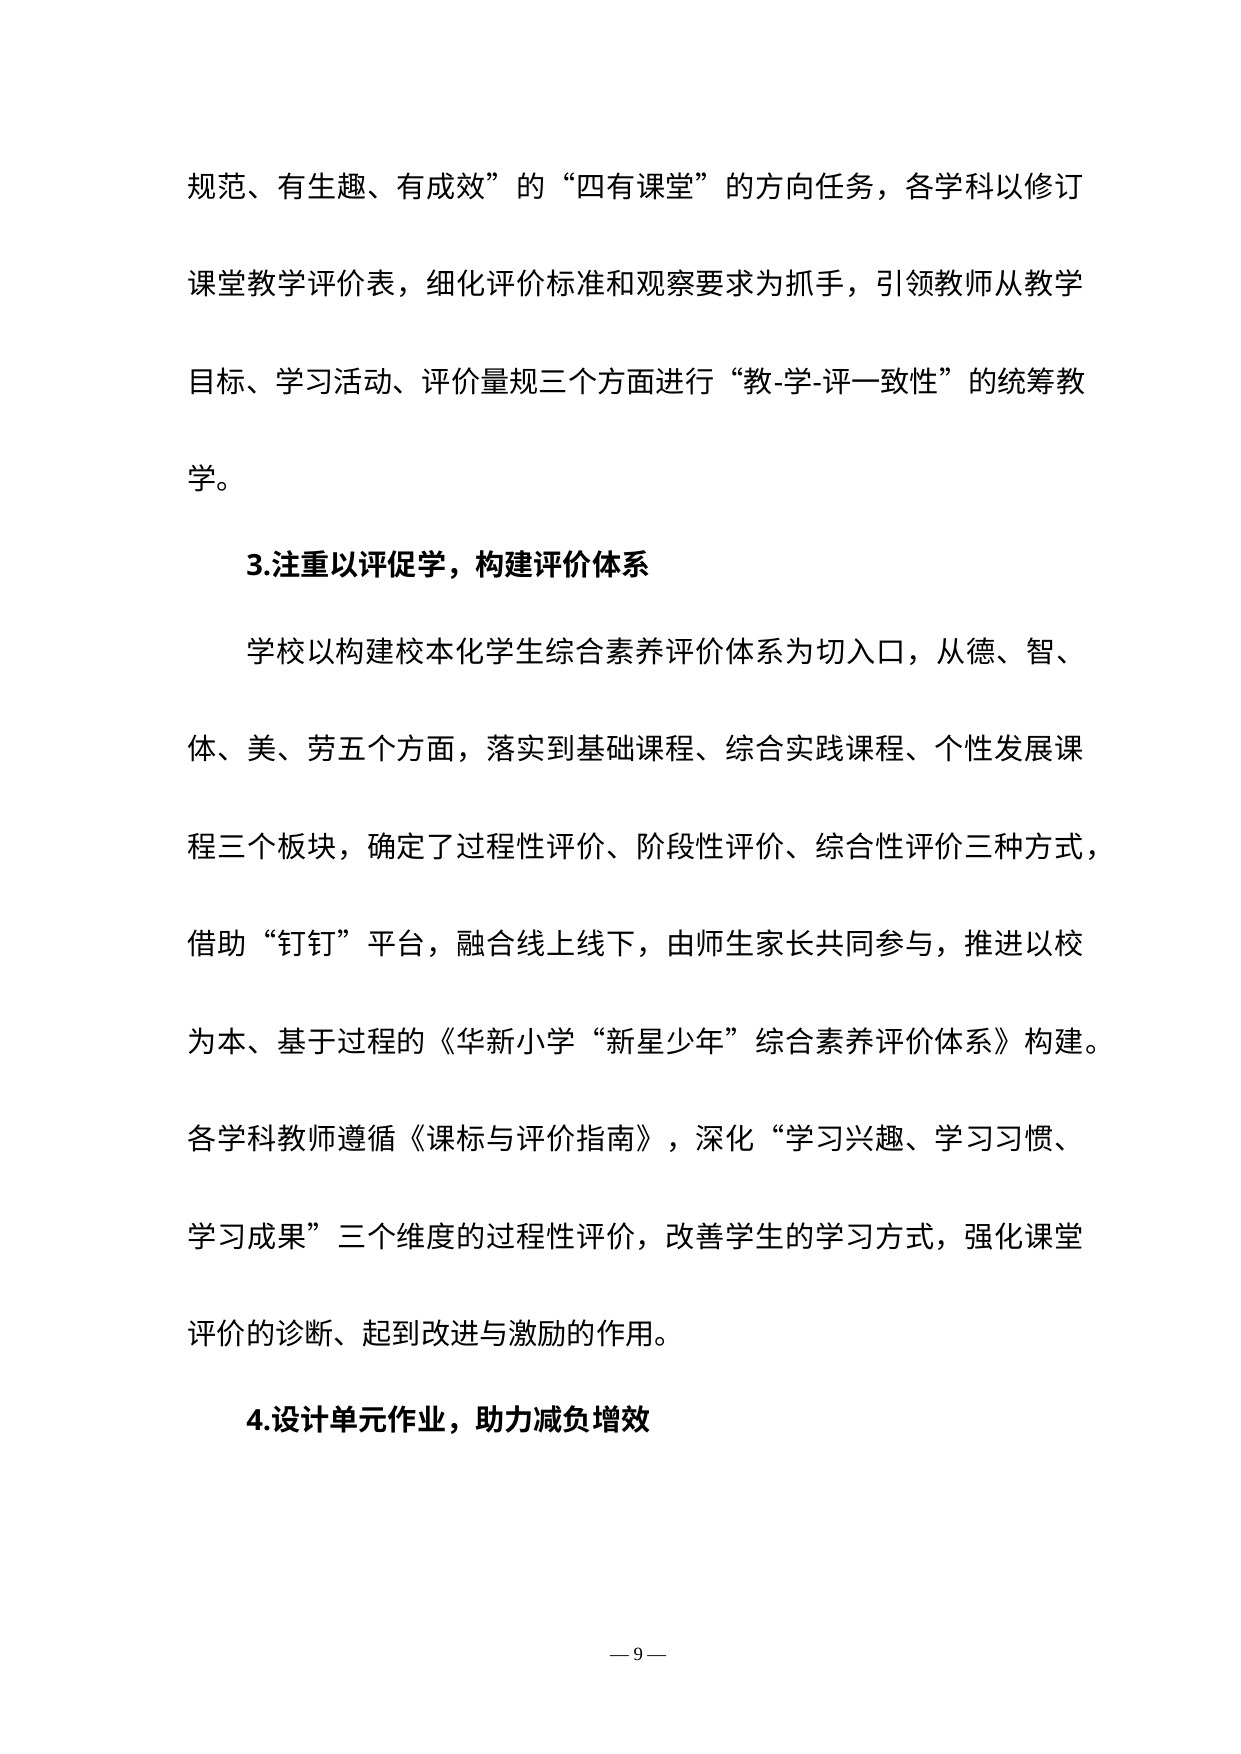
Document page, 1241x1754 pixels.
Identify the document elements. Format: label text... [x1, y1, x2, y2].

text 3.注重以评促学，构建评价体系 [187, 531, 1085, 596]
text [187, 152, 1085, 509]
text 4.设计单元作业，助力减负增效 [187, 1386, 1085, 1451]
text 学校以构建校本化学生综合素养评价体系为切入口，从德、智、体、美、劳五个方面，落实到基础课程、综合实践课程、个性发展课程三个板块，确定了过程性评价、阶段性评价、综合性评价三种方式，借助“钉钉”平台，融合线上线下，由师生家长共同参与，推进以校为本、基于过程的《华新小学“新星少年”综合素养评价体系》构建。各学科教师遵循《课标与评价指南》，深化“学习兴趣、学习习惯、学习成果”三个维度的过程性评价，改善学生的学习方式，强化课堂评价的诊断、起到改进与激励的作用。 [187, 617, 1085, 1364]
